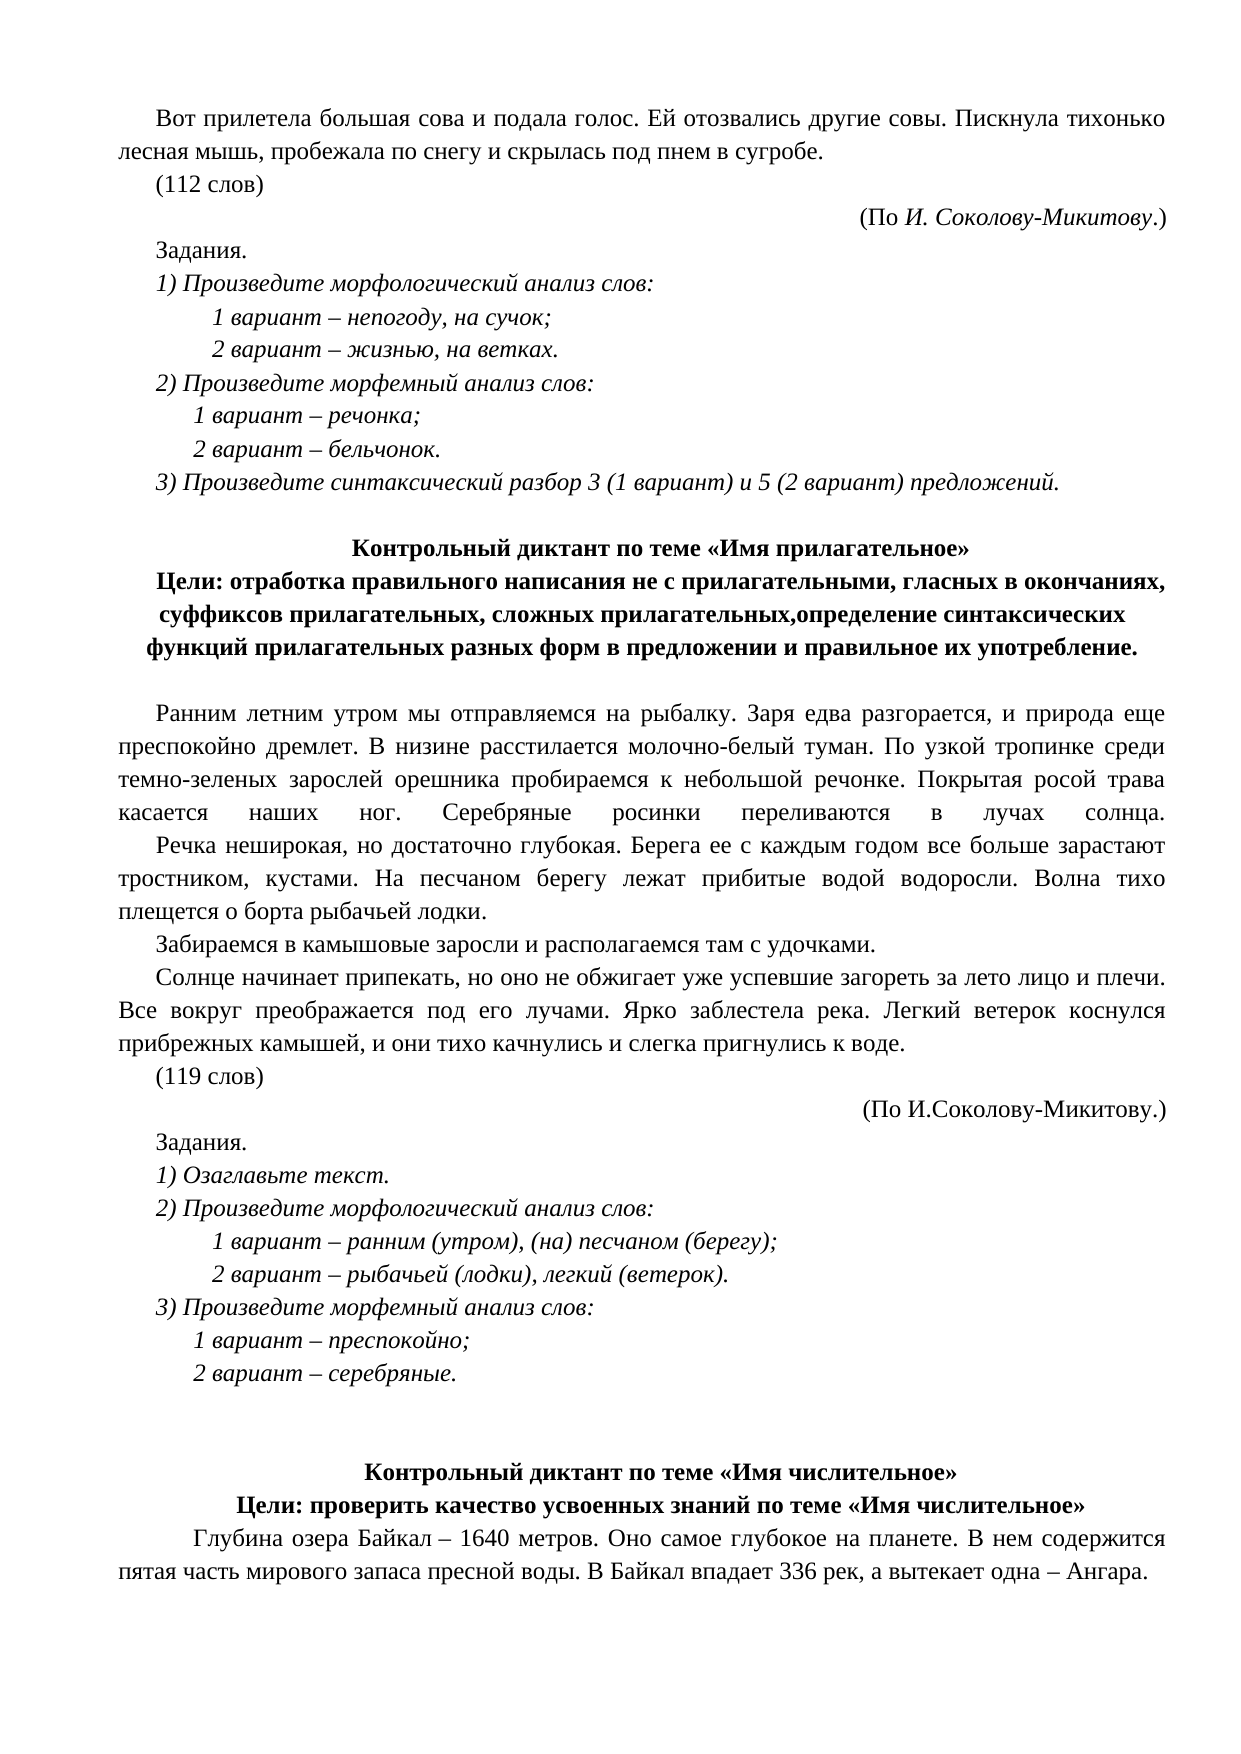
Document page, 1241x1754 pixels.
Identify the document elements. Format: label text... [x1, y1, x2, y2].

text Цели: проверить качество усвоенных знаний по теме «Имя числительное» [118, 1490, 1167, 1519]
text 3) Произведите синтаксический разбор 3 (1 вариант) и 5 (2 вариант) предложений. [118, 467, 1167, 495]
text Ранним летним утром мы отправляемся на рыбалку. Заря едва разгорается, и природа еще преспокойно дремлет. В низине расстилается молочно-белый туман. По узкой тропинке среди темно-зеленых зарослей орешника пробираемся к небольшой речонке. Покрытая росой трава касается наших ног. Серебряные росинки переливаются в лучах солнца. Речка неширокая, но достаточно глубокая. Берега ее с каждым годом все больше зарастают тростником, кустами. На песчаном берегу лежат прибитые водой водоросли. Волна тихо плещется о борта рыбачьей лодки. [118, 698, 1167, 925]
text 1) Озаглавьте текст. [118, 1160, 1167, 1189]
text (112 слов) [118, 169, 1167, 198]
text Вот прилетела большая сова и подала голос. Ей отозвались другие совы. Пискнула тихонько лесная мышь, пробежала по снегу и скрылась под пнем в сугробе. [118, 103, 1167, 165]
text 1 вариант – ранним (утром), (на) песчаном (берегу); [118, 1226, 1167, 1255]
text (119 слов) [118, 1061, 1167, 1090]
text 1 вариант – непогоду, на сучок; [118, 302, 1167, 330]
text 2 вариант – бельчонок. [118, 434, 1167, 462]
text (По И. Соколову-Микитову.) [118, 202, 1167, 231]
text 2 вариант – жизнью, на ветках. [118, 334, 1167, 363]
text 2) Произведите морфемный анализ слов: [118, 368, 1167, 396]
text 1 вариант – преспокойно; [118, 1325, 1167, 1354]
text Цели: отработка правильного написания не с прилагательными, гласных в окончаниях, суффиксов прилагательных, сложных прилагательных,определение синтаксических функций прилагательных разных форм в предложении и правильное их употребление. [118, 566, 1167, 661]
text 2) Произведите морфологический анализ слов: [118, 1193, 1167, 1222]
text 1 вариант – речонка; [118, 401, 1167, 429]
text Контрольный диктант по теме «Имя числительное» [118, 1457, 1167, 1486]
text Глубина озера Байкал – 1640 метров. Оно самое глубокое на планете. В нем содержится пятая часть мирового запаса пресной воды. В Байкал впадает 336 рек, а вытекает одна – Ангара. [118, 1523, 1167, 1585]
text 2 вариант – серебряные. [118, 1358, 1167, 1387]
text Задания. [118, 236, 1167, 264]
text (По И.Соколову-Микитову.) [118, 1094, 1167, 1123]
text Солнце начинает припекать, но оно не обжигает уже успевшие загореть за лето лицо и плечи. Все вокруг преображается под его лучами. Ярко заблестела река. Легкий ветерок коснулся прибрежных камышей, и они тихо качнулись и слегка пригнулись к воде. [118, 962, 1167, 1057]
text 2 вариант – рыбачьей (лодки), легкий (ветерок). [118, 1259, 1167, 1288]
text 3) Произведите морфемный анализ слов: [118, 1292, 1167, 1321]
text Забираемся в камышовые заросли и располагаемся там с удочками. [118, 929, 1167, 958]
text 1) Произведите морфологический анализ слов: [118, 268, 1167, 297]
text Задания. [118, 1127, 1167, 1156]
text Контрольный диктант по теме «Имя прилагательное» [118, 533, 1167, 561]
